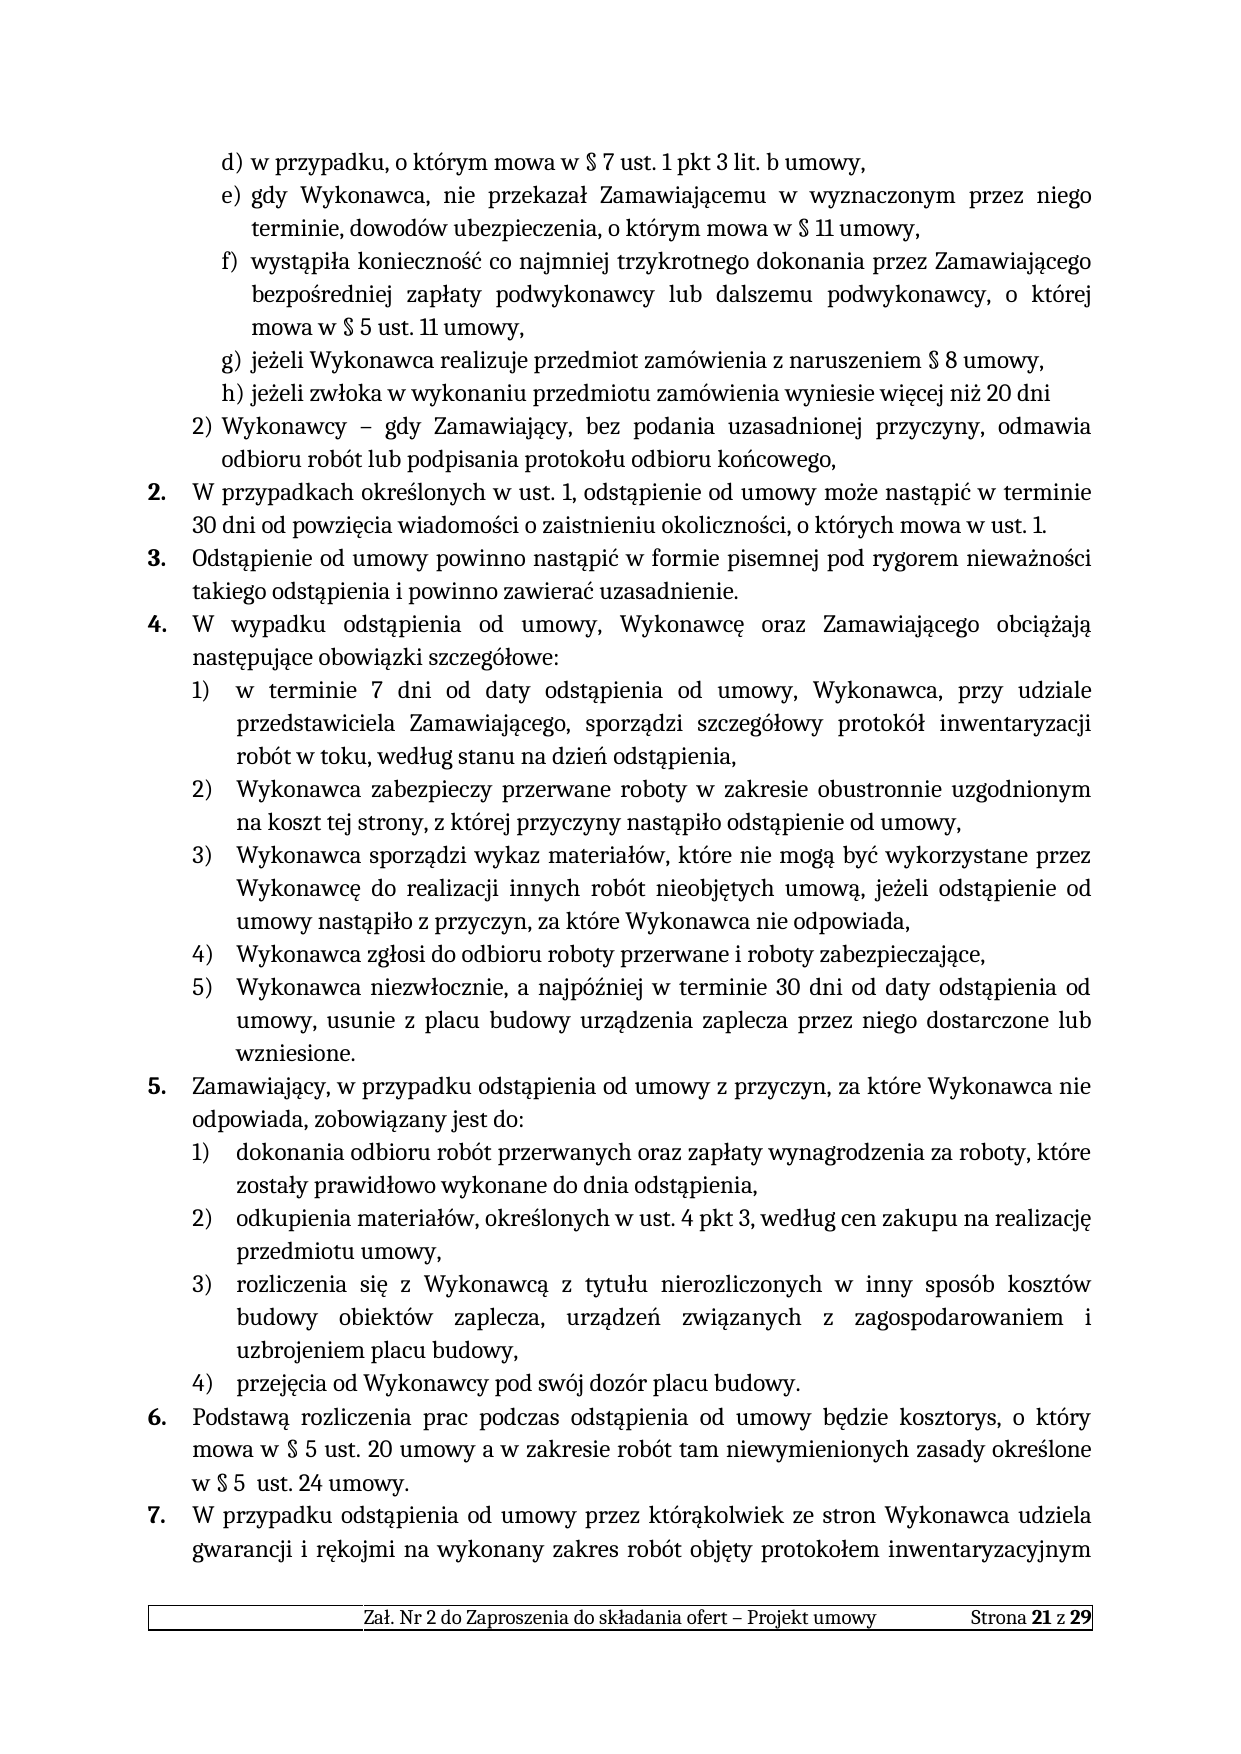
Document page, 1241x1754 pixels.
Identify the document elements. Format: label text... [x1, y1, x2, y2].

list jeżeli zwłoka w wykonaniu przedmiotu zamówienia wyniesie więcej niż 20 dni [221, 379, 1093, 407]
list W wypadku odstąpienia od umowy, Wykonawcę oraz Zamawiającego obciążają następujące obowiązki szczegółowe: [148, 610, 1093, 672]
list Wykonawca sporządzi wykaz materiałów, które nie mogą być wykorzystane przez Wykonawcę do realizacji innych robót nieobjętych umową, jeżeli odstąpienie od umowy nastąpiło z przyczyn, za które Wykonawca nie odpowiada, [192, 841, 1093, 936]
list jeżeli Wykonawca realizuje przedmiot zamówienia z naruszeniem § 8 umowy, [221, 346, 1093, 374]
list Wykonawca niezwłocznie, a najpóźniej w terminie 30 dni od daty odstąpienia od umowy, usunie z placu budowy urządzenia zaplecza przez niego dostarczone lub wzniesione. [192, 973, 1093, 1068]
list Podstawą rozliczenia prac podczas odstąpienia od umowy będzie kosztorys, o który mowa w § 5 ust. 20 umowy a w zakresie robót tam niewymienionych zasady określone w § 5 ust. 24 umowy. [148, 1402, 1093, 1497]
list dokonania odbioru robót przerwanych oraz zapłaty wynagrodzenia za roboty, które zostały prawidłowo wykonane do dnia odstąpienia, [192, 1138, 1093, 1200]
list przejęcia od Wykonawcy pod swój dozór placu budowy. [192, 1369, 1093, 1398]
list wystąpiła konieczność co najmniej trzykrotnego dokonania przez Zamawiającego bezpośredniej zapłaty podwykonawcy lub dalszemu podwykonawcy, o której mowa w § 5 ust. 11 umowy, [221, 247, 1093, 341]
list Wykonawca zgłosi do odbioru roboty przerwane i roboty zabezpieczające, [192, 940, 1093, 969]
list Odstąpienie od umowy powinno nastąpić w formie pisemnej pod rygorem nieważności takiego odstąpienia i powinno zawierać uzasadnienie. [148, 544, 1093, 606]
list Wykonawcy – gdy Zamawiający, bez podania uzasadnionej przyczyny, odmawia odbioru robót lub podpisania protokołu odbioru końcowego, [192, 412, 1093, 473]
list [148, 1501, 1093, 1563]
list gdy Wykonawca, nie przekazał Zamawiającemu w wyznaczonym przez niego terminie, dowodów ubezpieczenia, o którym mowa w § 11 umowy, [221, 181, 1093, 242]
list Zamawiający, w przypadku odstąpienia od umowy z przyczyn, za które Wykonawca nie odpowiada, zobowiązany jest do: [148, 1072, 1093, 1134]
list Wykonawca zabezpieczy przerwane roboty w zakresie obustronnie uzgodnionym na koszt tej strony, z której przyczyny nastąpiło odstąpienie od umowy, [192, 775, 1093, 837]
list w terminie 7 dni od daty odstąpienia od umowy, Wykonawca, przy udziale przedstawiciela Zamawiającego, sporządzi szczegółowy protokół inwentaryzacji robót w toku, według stanu na dzień odstąpienia, [192, 676, 1093, 771]
list odkupienia materiałów, określonych w ust. 4 pkt 3, według cen zakupu na realizację przedmiotu umowy, [192, 1204, 1093, 1266]
list w przypadku, o którym mowa w § 7 ust. 1 pkt 3 lit. b umowy, [221, 148, 1093, 176]
list W przypadkach określonych w ust. 1, odstąpienie od umowy może nastąpić w terminie 30 dni od powzięcia wiadomości o zaistnieniu okoliczności, o których mowa w ust. 1. [148, 478, 1093, 539]
list rozliczenia się z Wykonawcą z tytułu nierozliczonych w inny sposób kosztów budowy obiektów zaplecza, urządzeń związanych z zagospodarowaniem i uzbrojeniem placu budowy, [192, 1270, 1093, 1365]
